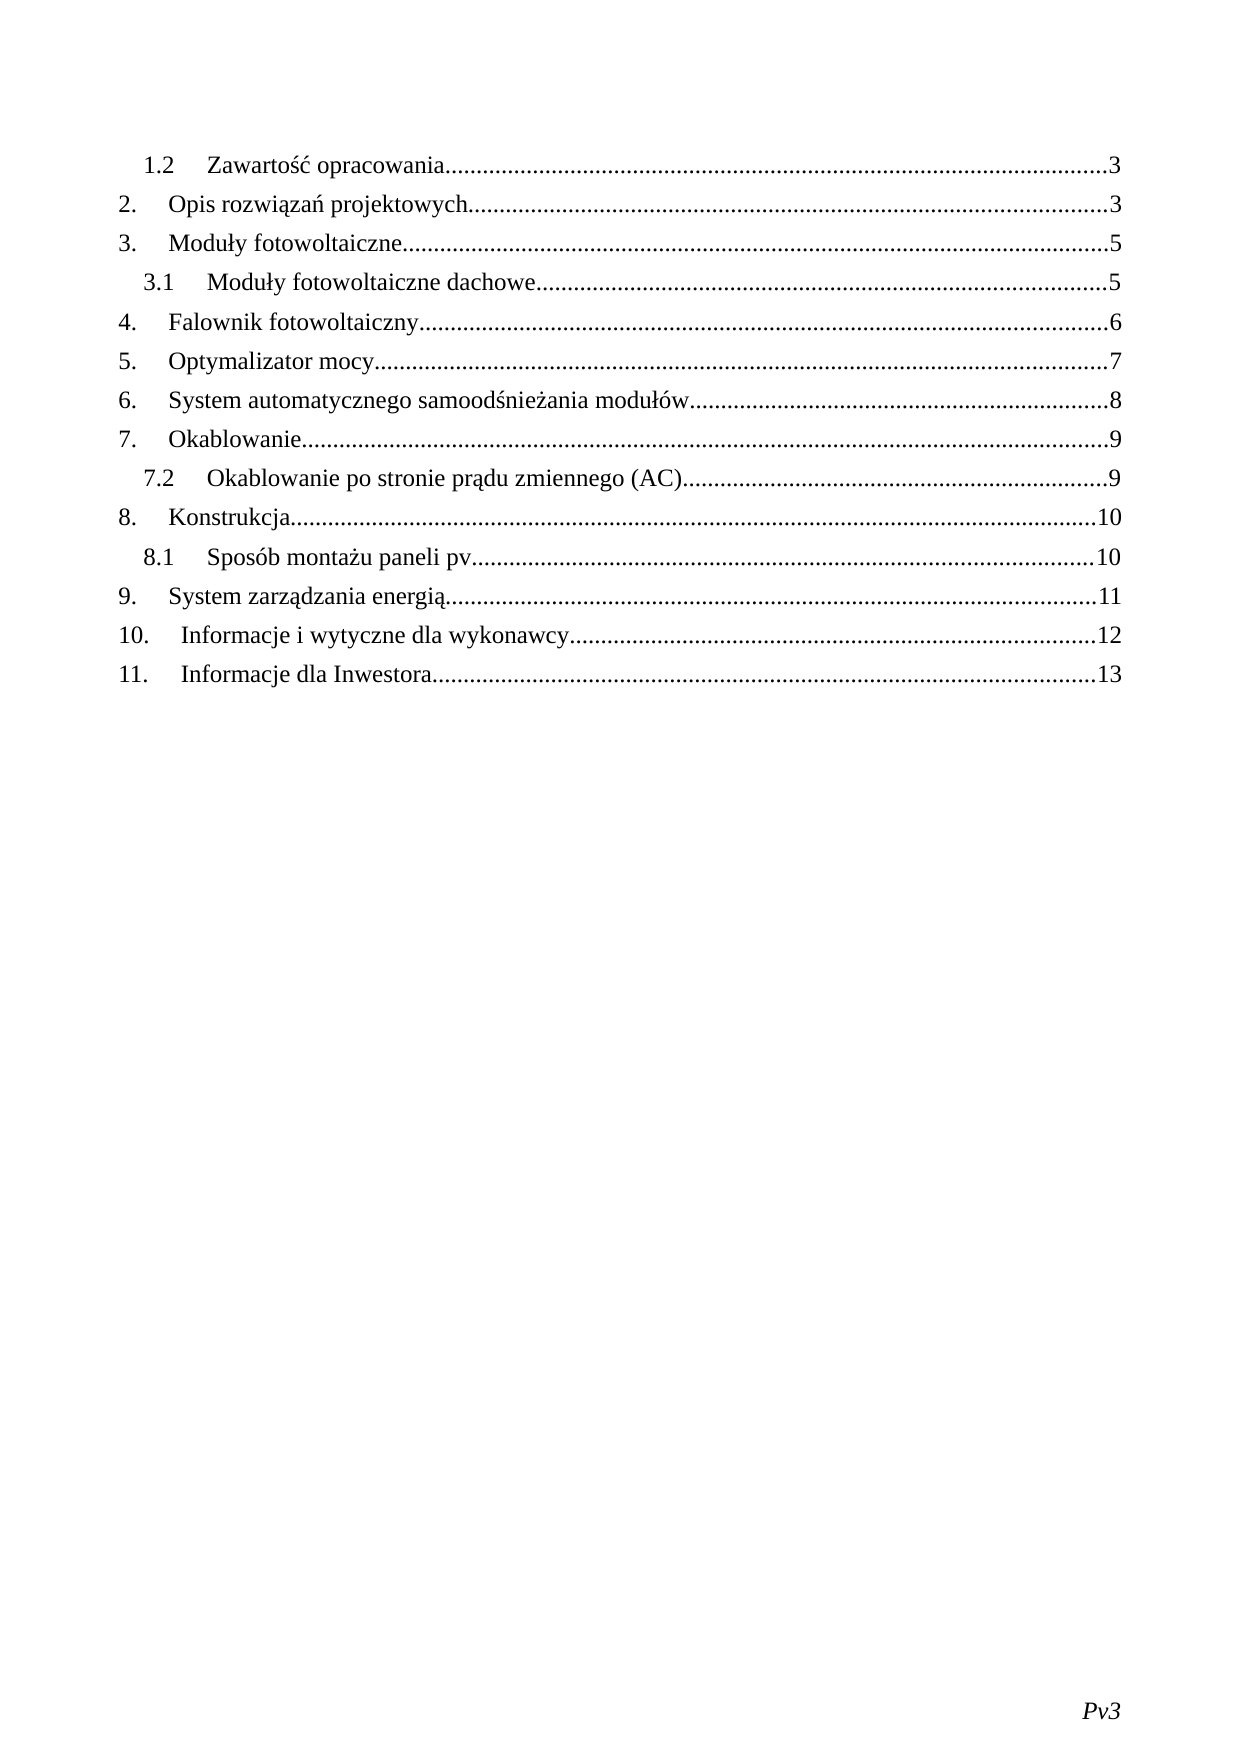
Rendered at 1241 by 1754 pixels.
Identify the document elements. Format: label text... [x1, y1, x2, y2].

text 10. Informacje i wytyczne dla wykonawcy 12 [118, 620, 1123, 649]
text 6. System automatycznego samoodśnieżania modułów 8 [118, 385, 1123, 414]
text 1.2 Zawartość opracowania 3 [143, 150, 1123, 179]
text 9. System zarządzania energią 11 [118, 581, 1123, 609]
text 3. Moduły fotowoltaiczne 5 [118, 228, 1123, 257]
text 2. Opis rozwiązań projektowych 3 [118, 189, 1123, 218]
text 8.1 Sposób montażu paneli pv 10 [143, 542, 1123, 570]
text 5. Optymalizator mocy 7 [118, 346, 1123, 374]
text 7.2 Okablowanie po stronie prądu zmiennego (AC) 9 [143, 463, 1123, 492]
text 3.1 Moduły fotowoltaiczne dachowe 5 [143, 267, 1123, 296]
text 11. Informacje dla Inwestora 13 [118, 659, 1123, 688]
text 4. Falownik fotowoltaiczny 6 [118, 307, 1123, 335]
text 8. Konstrukcja 10 [118, 502, 1123, 531]
text 7. Okablowanie 9 [118, 424, 1123, 453]
